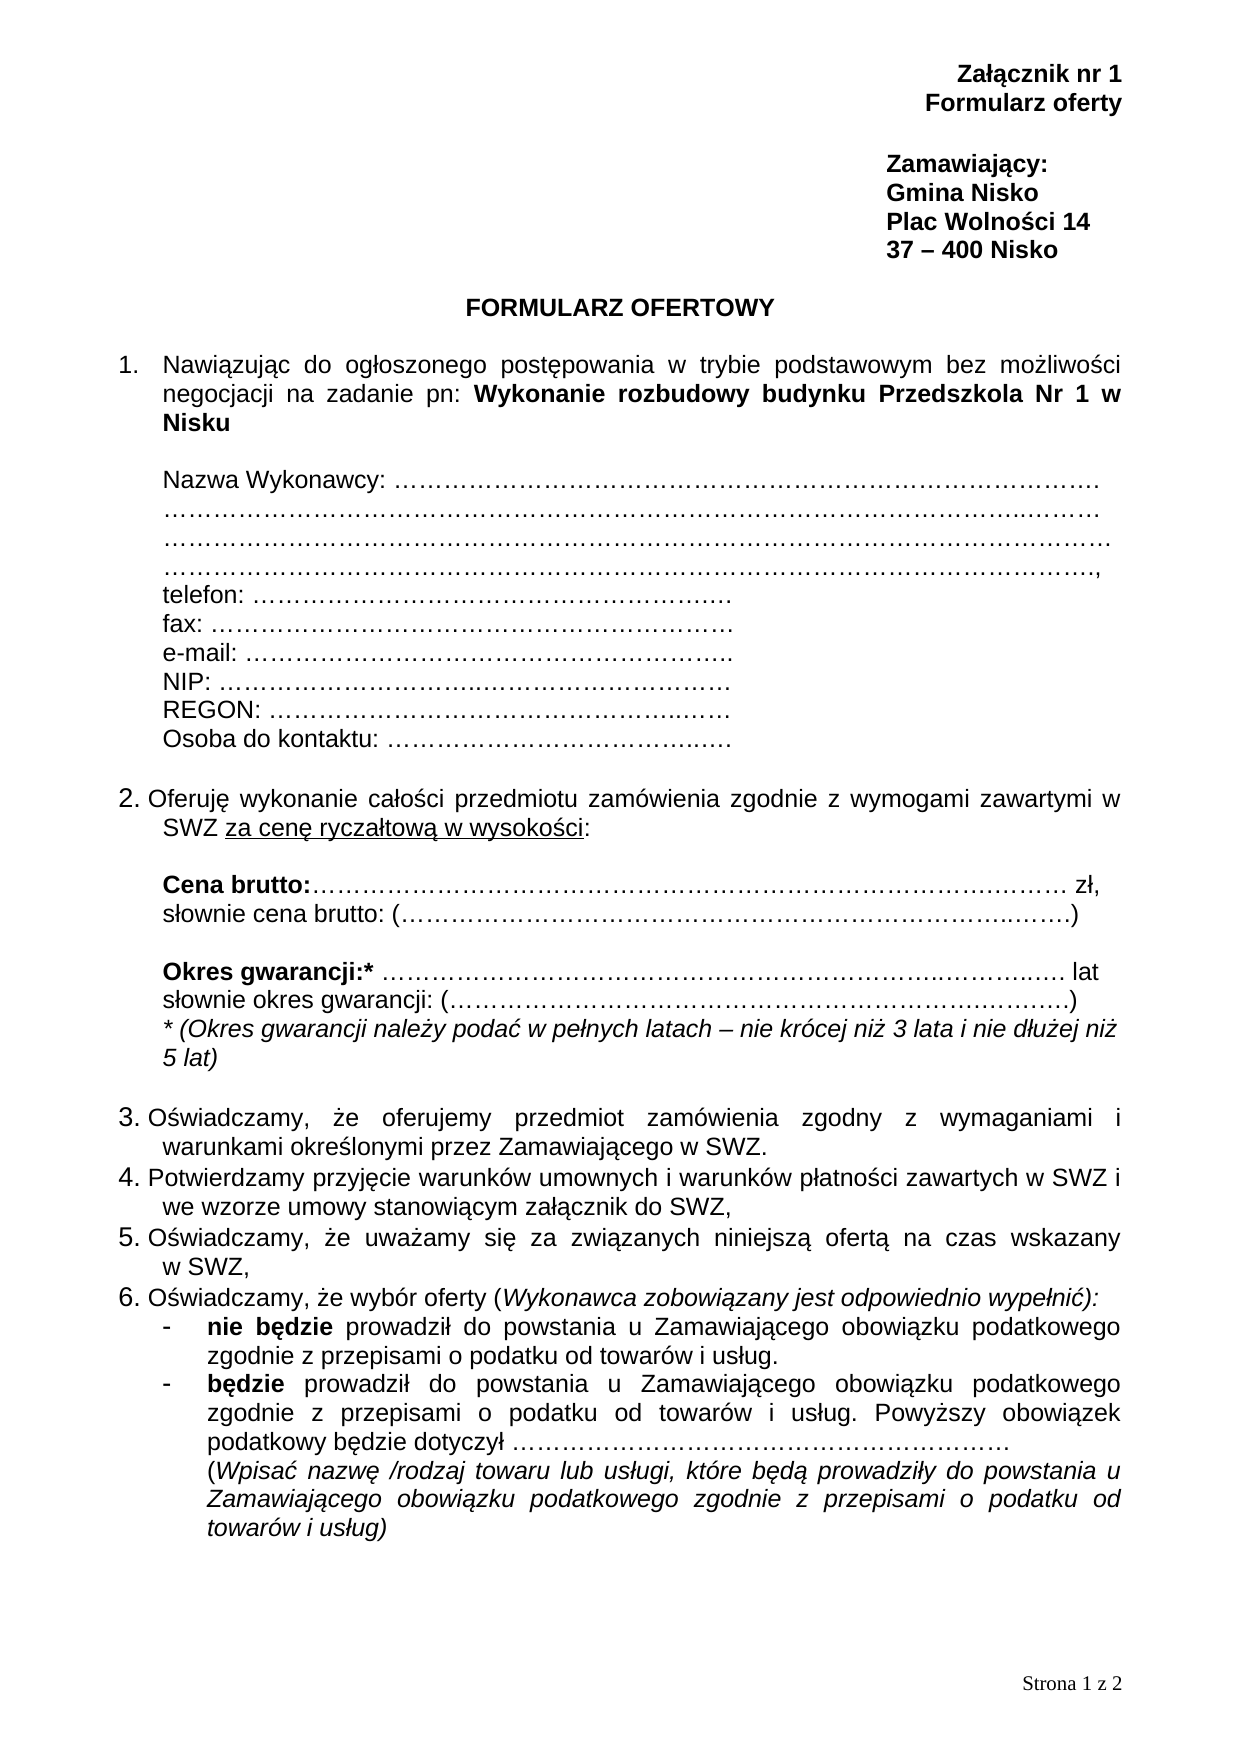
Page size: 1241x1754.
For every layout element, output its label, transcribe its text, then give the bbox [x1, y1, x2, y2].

text 37 – 400 Nisko [118, 236, 1122, 264]
text Zamawiający: [118, 149, 1122, 178]
list będzie prowadził do powstania u Zamawiającego obowiązku podatkowego zgodnie z przepisami o podatku od towarów i usług. Powyższy obowiązek podatkowy będzie dotyczył …………………………………………………… [162, 1369, 1122, 1456]
text słownie cena brutto: (………………………………………………………………..…….) [162, 899, 1122, 928]
text * (Okres gwarancji należy podać w pełnych latach – nie krócej niż 3 lata i nie dłużej niż 5 lat) [162, 1014, 1122, 1072]
list Nawiązując do ogłoszonego postępowania w trybie podstawowym bez możliwości negocjacji na zadanie pn: Wykonanie rozbudowy budynku Przedszkola Nr 1 w Nisku [118, 351, 1122, 437]
text fax: ……………………………………………………… [162, 609, 1122, 638]
list nie będzie prowadził do powstania u Zamawiającego obowiązku podatkowego zgodnie z przepisami o podatku od towarów i usług. [162, 1312, 1122, 1369]
text Gmina Nisko [118, 178, 1122, 207]
text Okres gwarancji:* …………………………………………………………..………..…. lat [162, 957, 1122, 986]
list Potwierdzamy przyjęcie warunków umownych i warunków płatności zawartych w SWZ i we wzorze umowy stanowiącym załącznik do SWZ, [118, 1161, 1122, 1221]
list Nazwa Wykonawcy: …………………………………………………………………………. [162, 466, 1122, 494]
text REGON: …………………………………………..…… [162, 696, 1122, 724]
list Oświadczamy, że oferujemy przedmiot zamówienia zgodny z wymaganiami i warunkami określonymi przez Zamawiającego w SWZ. [118, 1101, 1122, 1161]
list Oświadczamy, że wybór oferty (Wykonawca zobowiązany jest odpowiednio wypełnić): [118, 1281, 1122, 1312]
list …………………………………………………………………………………………………… [162, 523, 1122, 552]
text Plac Wolności 14 [118, 207, 1122, 236]
list Oświadczamy, że uważamy się za związanych niniejszą ofertą na czas wskazany w SWZ, [118, 1221, 1122, 1281]
list …………………………………………………………………………………………..……… [162, 494, 1122, 523]
list Oferuję wykonanie całości przedmiotu zamówienia zgodnie z wymogami zawartymi w SWZ za cenę ryczałtową w wysokości: [118, 782, 1122, 842]
text słownie okres gwarancji: (……………………………………………………….…….….) [162, 986, 1122, 1014]
text e-mail: ………………………………………………….. [162, 638, 1122, 667]
text (Wpisać nazwę /rodzaj towaru lub usługi, które będą prowadziły do powstania u Zamawiającego obowiązku podatkowego zgodnie z przepisami o podatku od towarów i usług) [207, 1456, 1122, 1542]
text NIP: …………………………..………………………… [162, 667, 1122, 696]
text FORMULARZ OFERTOWY [118, 293, 1122, 322]
text Cena brutto:……………………………………………………………………….……… zł, [162, 871, 1122, 899]
list …………………………………………………………………………………………………., [162, 552, 1122, 581]
text Osoba do kontaktu: ………………………………..…. [162, 724, 1122, 753]
text telefon: ……………………………………………….… [162, 581, 1122, 609]
